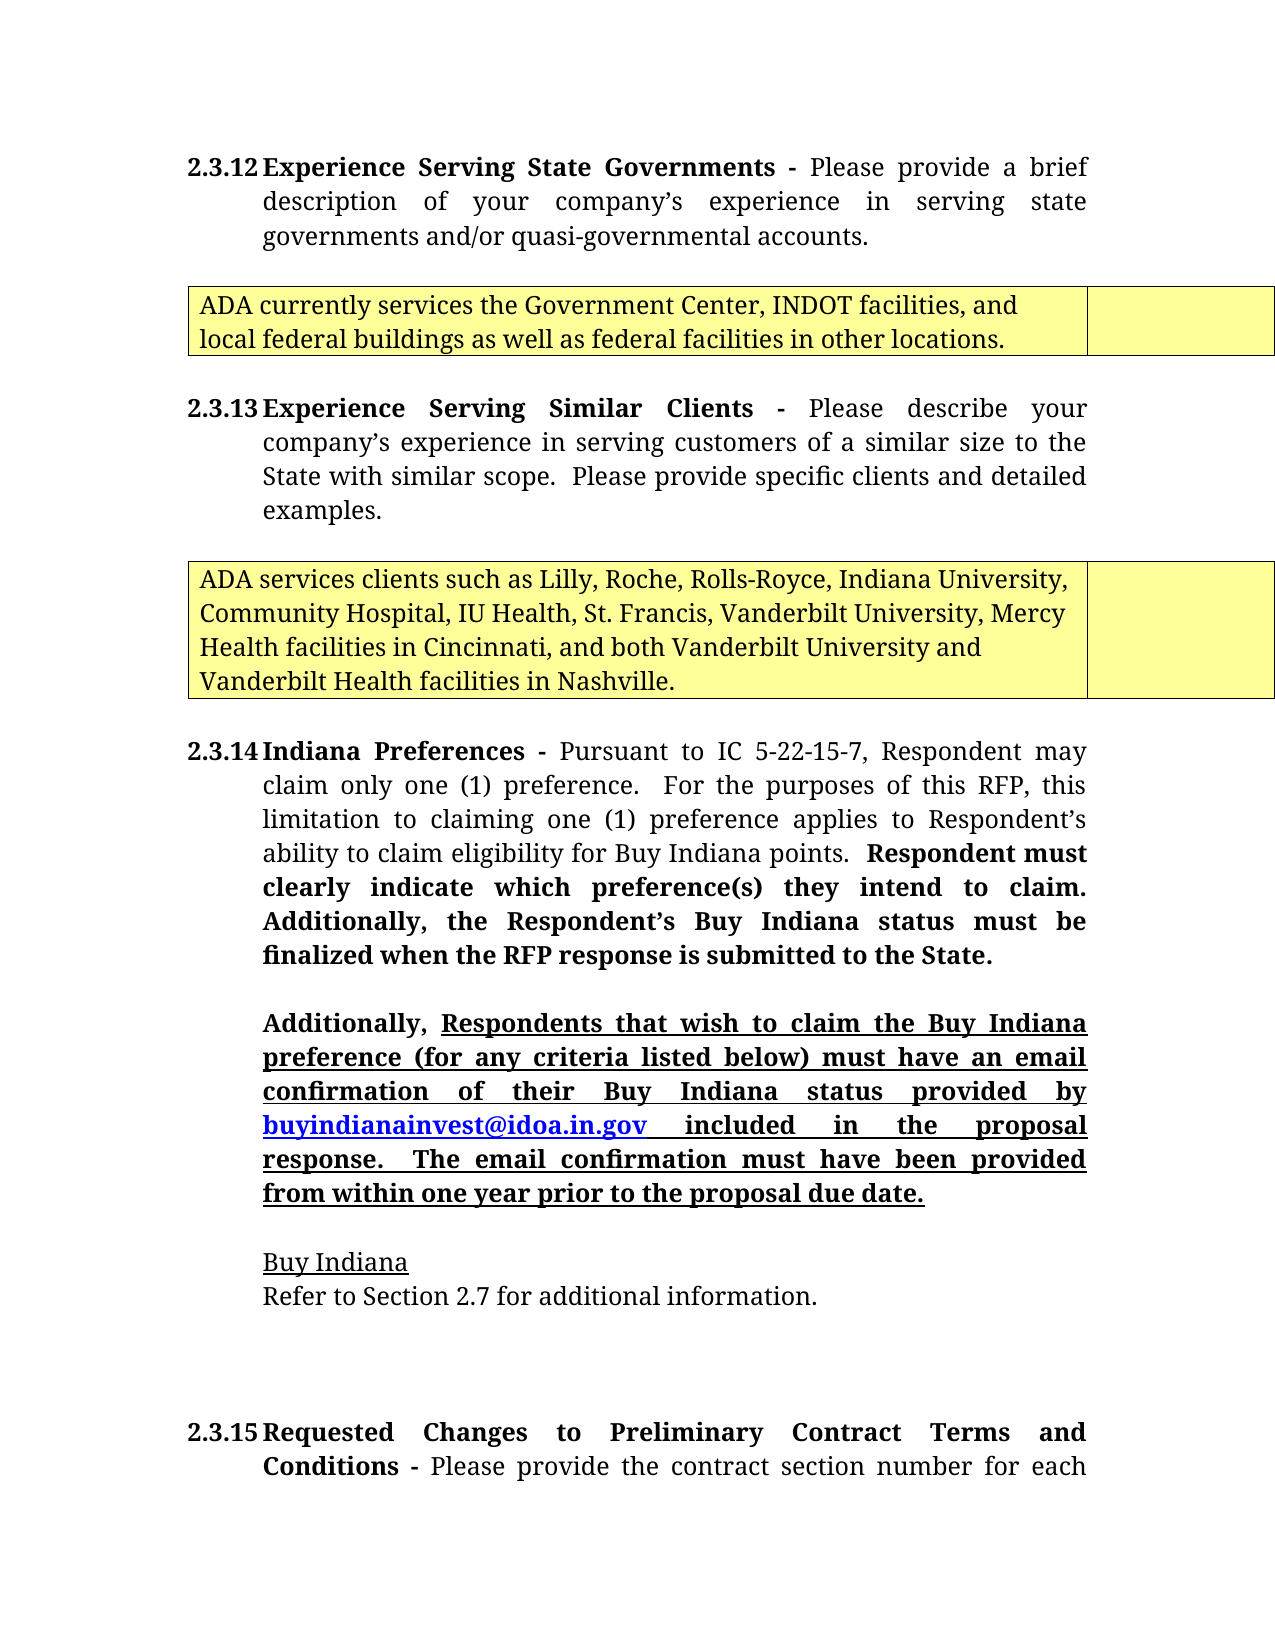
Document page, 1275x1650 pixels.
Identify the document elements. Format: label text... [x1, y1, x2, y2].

text Additionally, Respondents that wish to claim the Buy Indiana preference (for any criteria listed below) must have an email confirmation of their Buy Indiana status provided by buyindianainvest@idoa.in.gov included in the proposal response. The email confirmation must have been provided from within one year prior to the proposal due date. [262, 1071, 1087, 1103]
text Additionally, Respondents that wish to claim the Buy Indiana preference (for any criteria listed below) must have an email confirmation of their Buy Indiana status provided by buyindianainvest@idoa.in.gov included in the proposal response. The email confirmation must have been provided from within one year prior to the proposal due date. [262, 1172, 1087, 1210]
list Indiana Preferences - Pursuant to IC 5-22-15-7, Respondent may claim only one (1) preference. For the purposes of this RFP, this limitation to claiming one (1) preference applies to Respondent’s ability to claim eligibility for Buy Indiana points. Respondent must clearly indicate which preference(s) they intend to claim. Additionally, the Respondent’s Buy Indiana status must be finalized when the RFP response is submitted to the State. [187, 733, 1087, 972]
list Experience Serving Similar Clients - Please describe your company’s experience in serving customers of a similar size to the State with similar scope. Please provide specific clients and detailed examples. [187, 391, 1087, 527]
text Buy Indiana [187, 1244, 1087, 1278]
list Experience Serving State Governments - Please provide a brief description of your company’s experience in serving state governments and/or quasi-governmental accounts. [187, 150, 1087, 252]
table_header ADA services clients such as Lilly, Roche, Rolls-Royce, Indiana University, Community Hospital, IU Health, St. Francis, Vanderbilt University, Mercy Health facilities in Cincinnati, and both Vanderbilt University and Vanderbilt Health facilities in Nashville. [189, 562, 1087, 698]
text Refer to Section 2.7 for additional information. [262, 1278, 1087, 1312]
text Additionally, Respondents that wish to claim the Buy Indiana preference (for any criteria listed below) must have an email confirmation of their Buy Indiana status provided by buyindianainvest@idoa.in.gov included in the proposal response. The email confirmation must have been provided from within one year prior to the proposal due date. [262, 1104, 1087, 1137]
table_header [1088, 287, 1274, 355]
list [187, 1414, 1087, 1483]
text Additionally, Respondents that wish to claim the Buy Indiana preference (for any criteria listed below) must have an email confirmation of their Buy Indiana status provided by buyindianainvest@idoa.in.gov included in the proposal response. The email confirmation must have been provided from within one year prior to the proposal due date. [262, 1006, 1087, 1069]
table_header [1088, 562, 1274, 698]
table_header ADA currently services the Government Center, INDOT facilities, and local federal buildings as well as federal facilities in other locations. [189, 287, 1087, 355]
text Additionally, Respondents that wish to claim the Buy Indiana preference (for any criteria listed below) must have an email confirmation of their Buy Indiana status provided by buyindianainvest@idoa.in.gov included in the proposal response. The email confirmation must have been provided from within one year prior to the proposal due date. [262, 1138, 1087, 1171]
